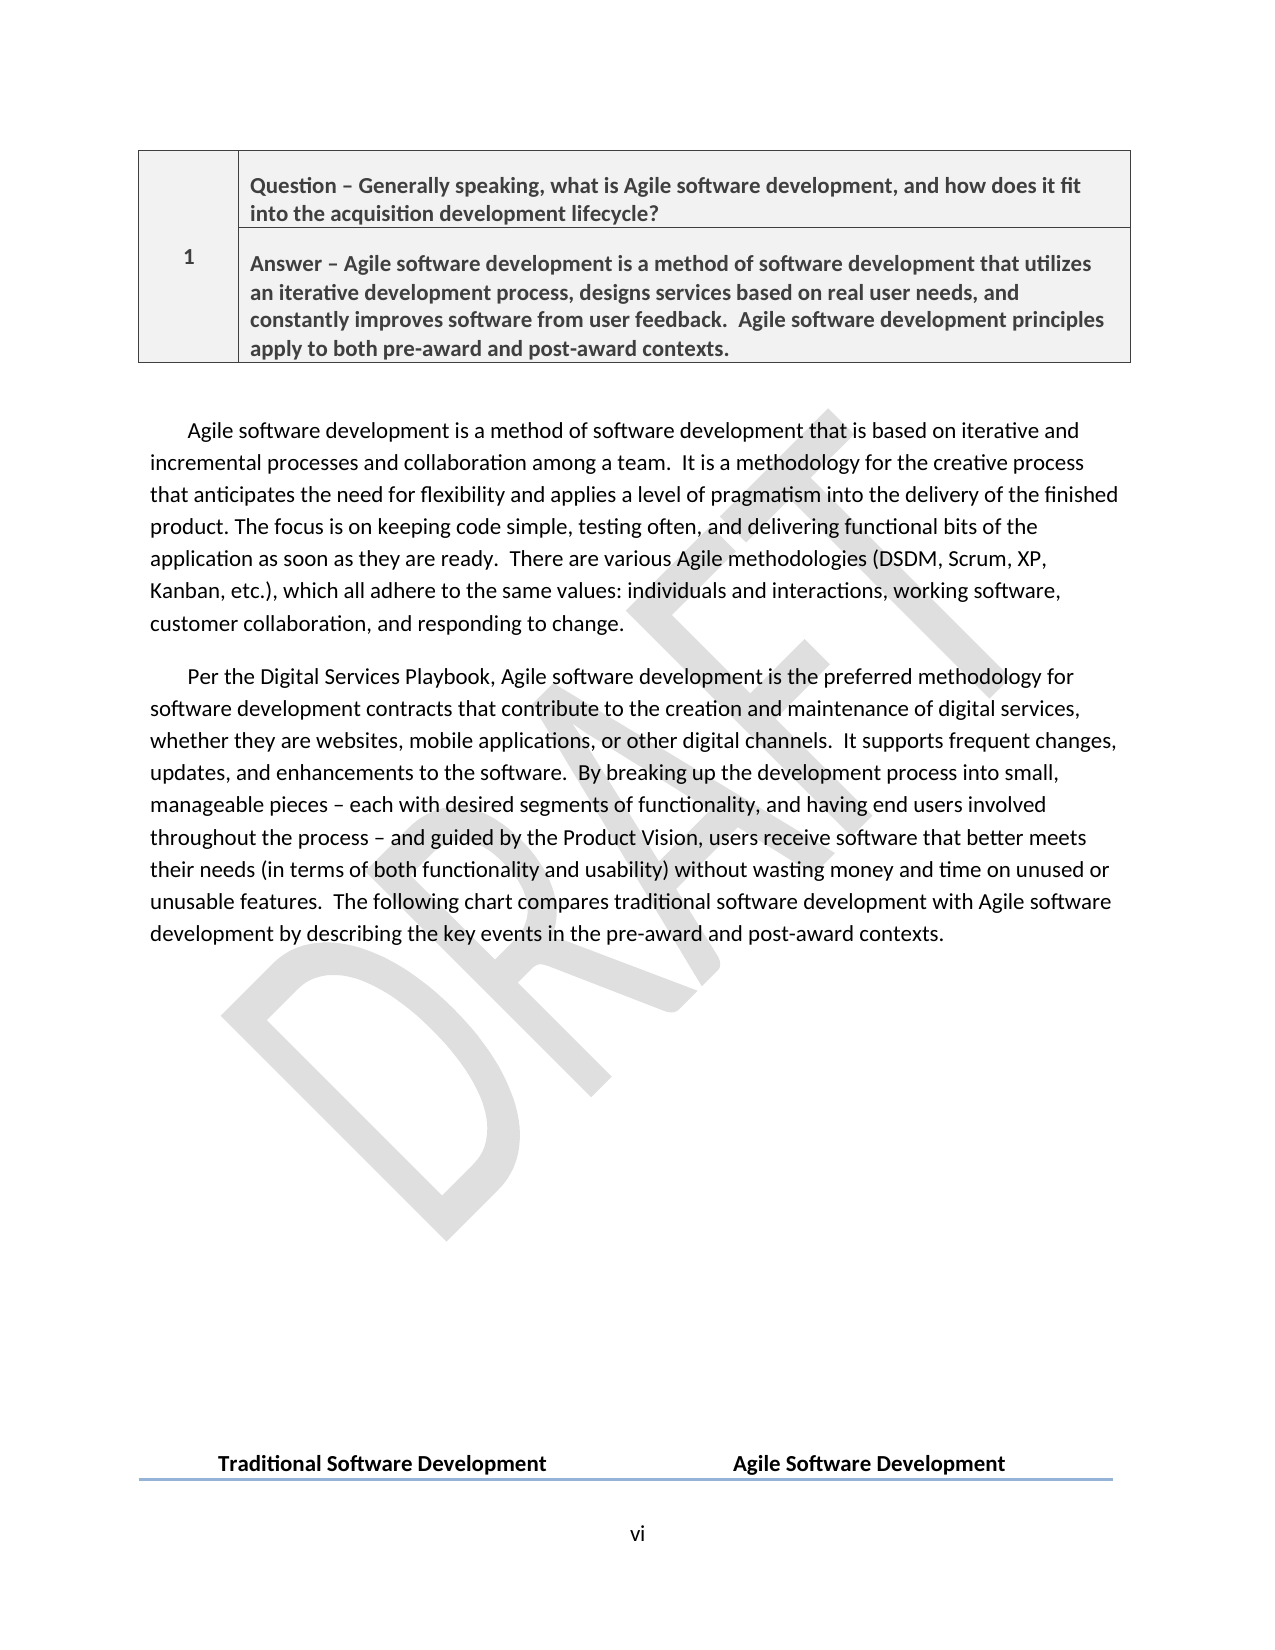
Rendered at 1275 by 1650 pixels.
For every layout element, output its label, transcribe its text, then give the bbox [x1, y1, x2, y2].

table_header 1 [139, 151, 238, 362]
text Per the Digital Services Playbook, Agile software development is the preferred methodology for software development contracts that contribute to the creation and maintenance of digital services, whether they are websites, mobile applications, or other digital channels. It supports frequent changes, updates, and enhancements to the software. By breaking up the development process into small, manageable pieces – each with desired segments of functionality, and having end users involved throughout the process – and guided by the Product Vision, users receive software that better meets their needs (in terms of both functionality and usability) without wasting money and time on unused or unusable features. The following chart compares traditional software development with Agile software development by describing the key events in the pre-award and post-award contexts. [150, 662, 1125, 947]
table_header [626, 1450, 1113, 1478]
text Agile software development is a method of software development that is based on iterative and incremental processes and collaboration among a team. It is a methodology for the creative process that anticipates the need for flexibility and applies a level of pragmatism into the delivery of the finished product. The focus is on keeping code simple, testing often, and delivering functional bits of the application as soon as they are ready. There are various Agile methodologies (DSDM, Scrum, XP, Kanban, etc.), which all adhere to the same values: individuals and interactions, working software, customer collaboration, and responding to change. [150, 416, 1125, 637]
table_header Question – Generally speaking, what is Agile software development, and how does it fit into the acquisition development lifecycle? [239, 151, 1130, 227]
table_cell Answer – Agile software development is a method of software development that utilizes an iterative development process, designs services based on real user needs, and constantly improves software from user feedback. Agile software development principles apply to both pre-award and post-award contexts. [239, 228, 1130, 362]
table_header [139, 1450, 626, 1478]
